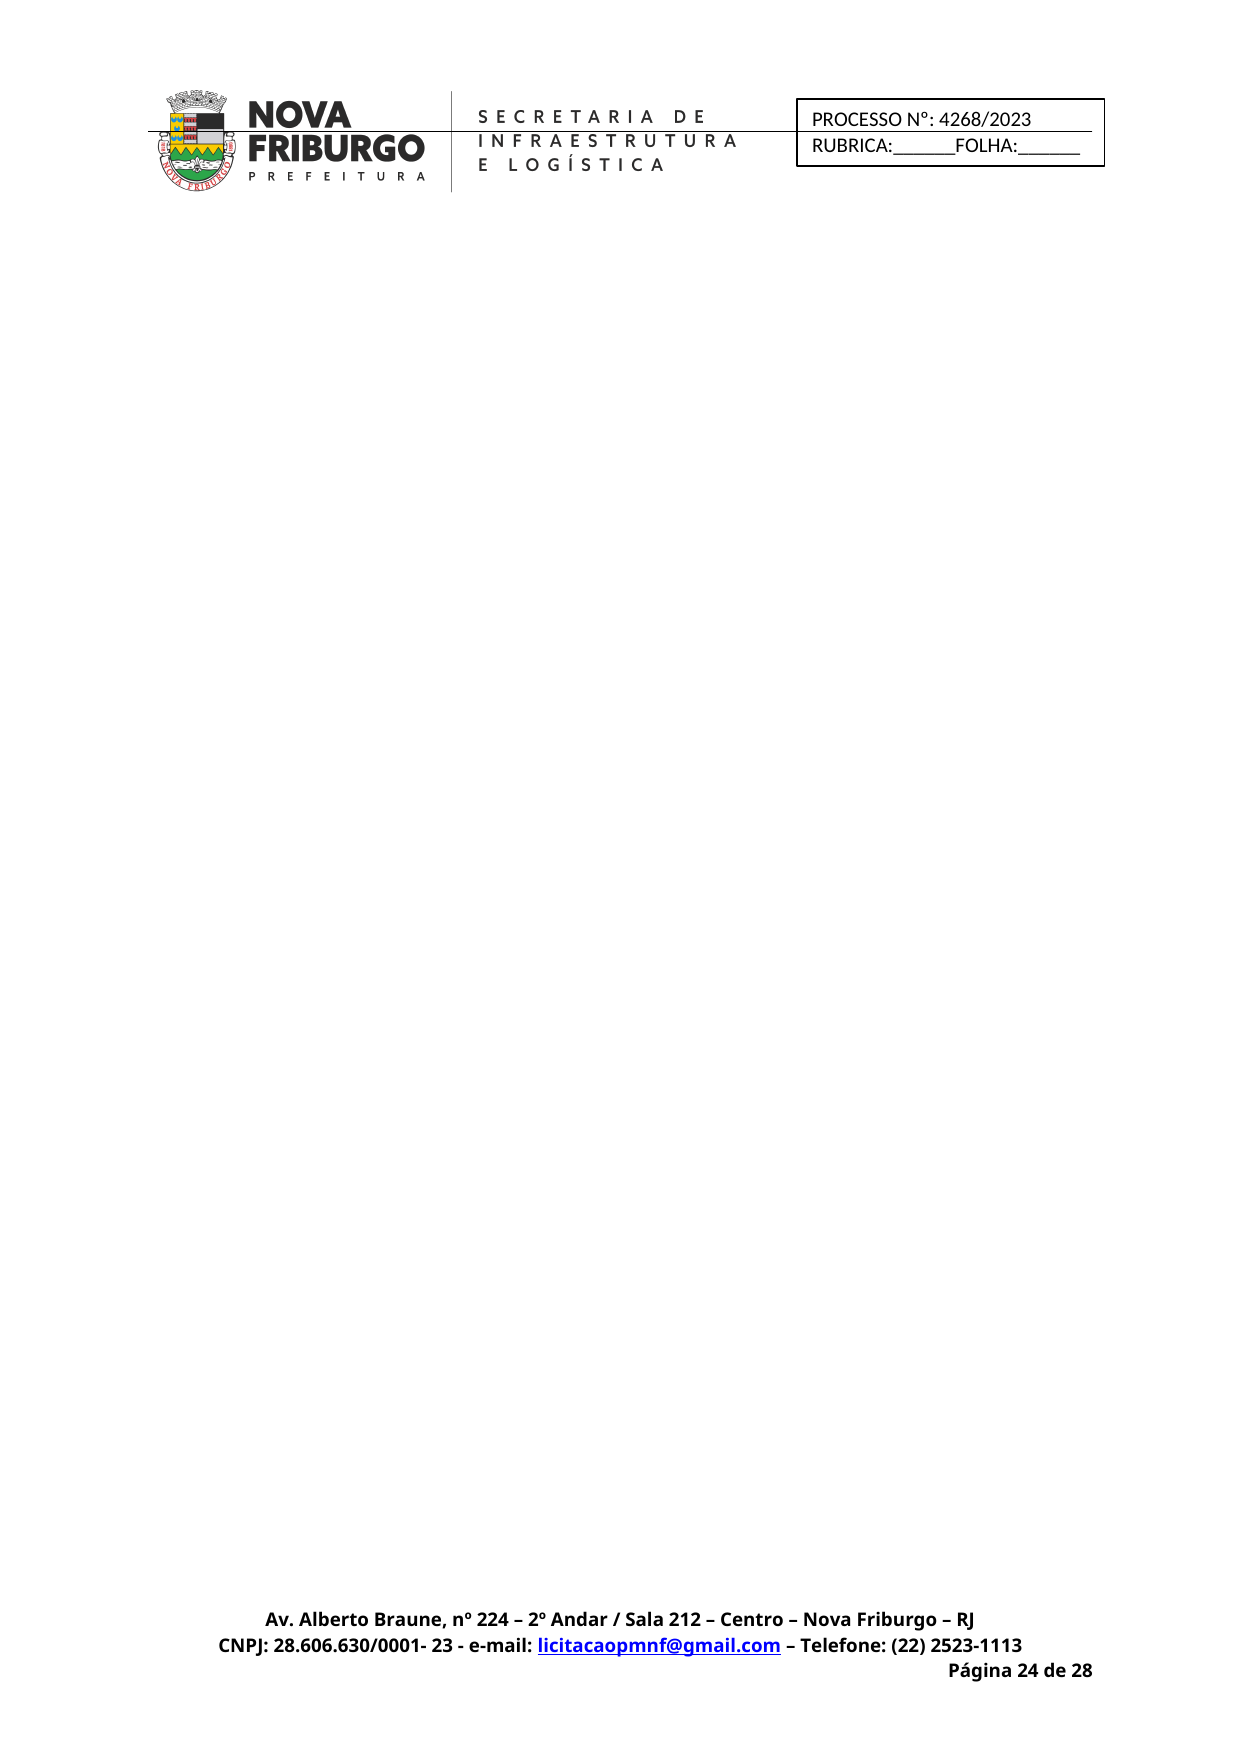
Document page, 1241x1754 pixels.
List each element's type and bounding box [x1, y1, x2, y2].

picture [135, 67, 766, 202]
